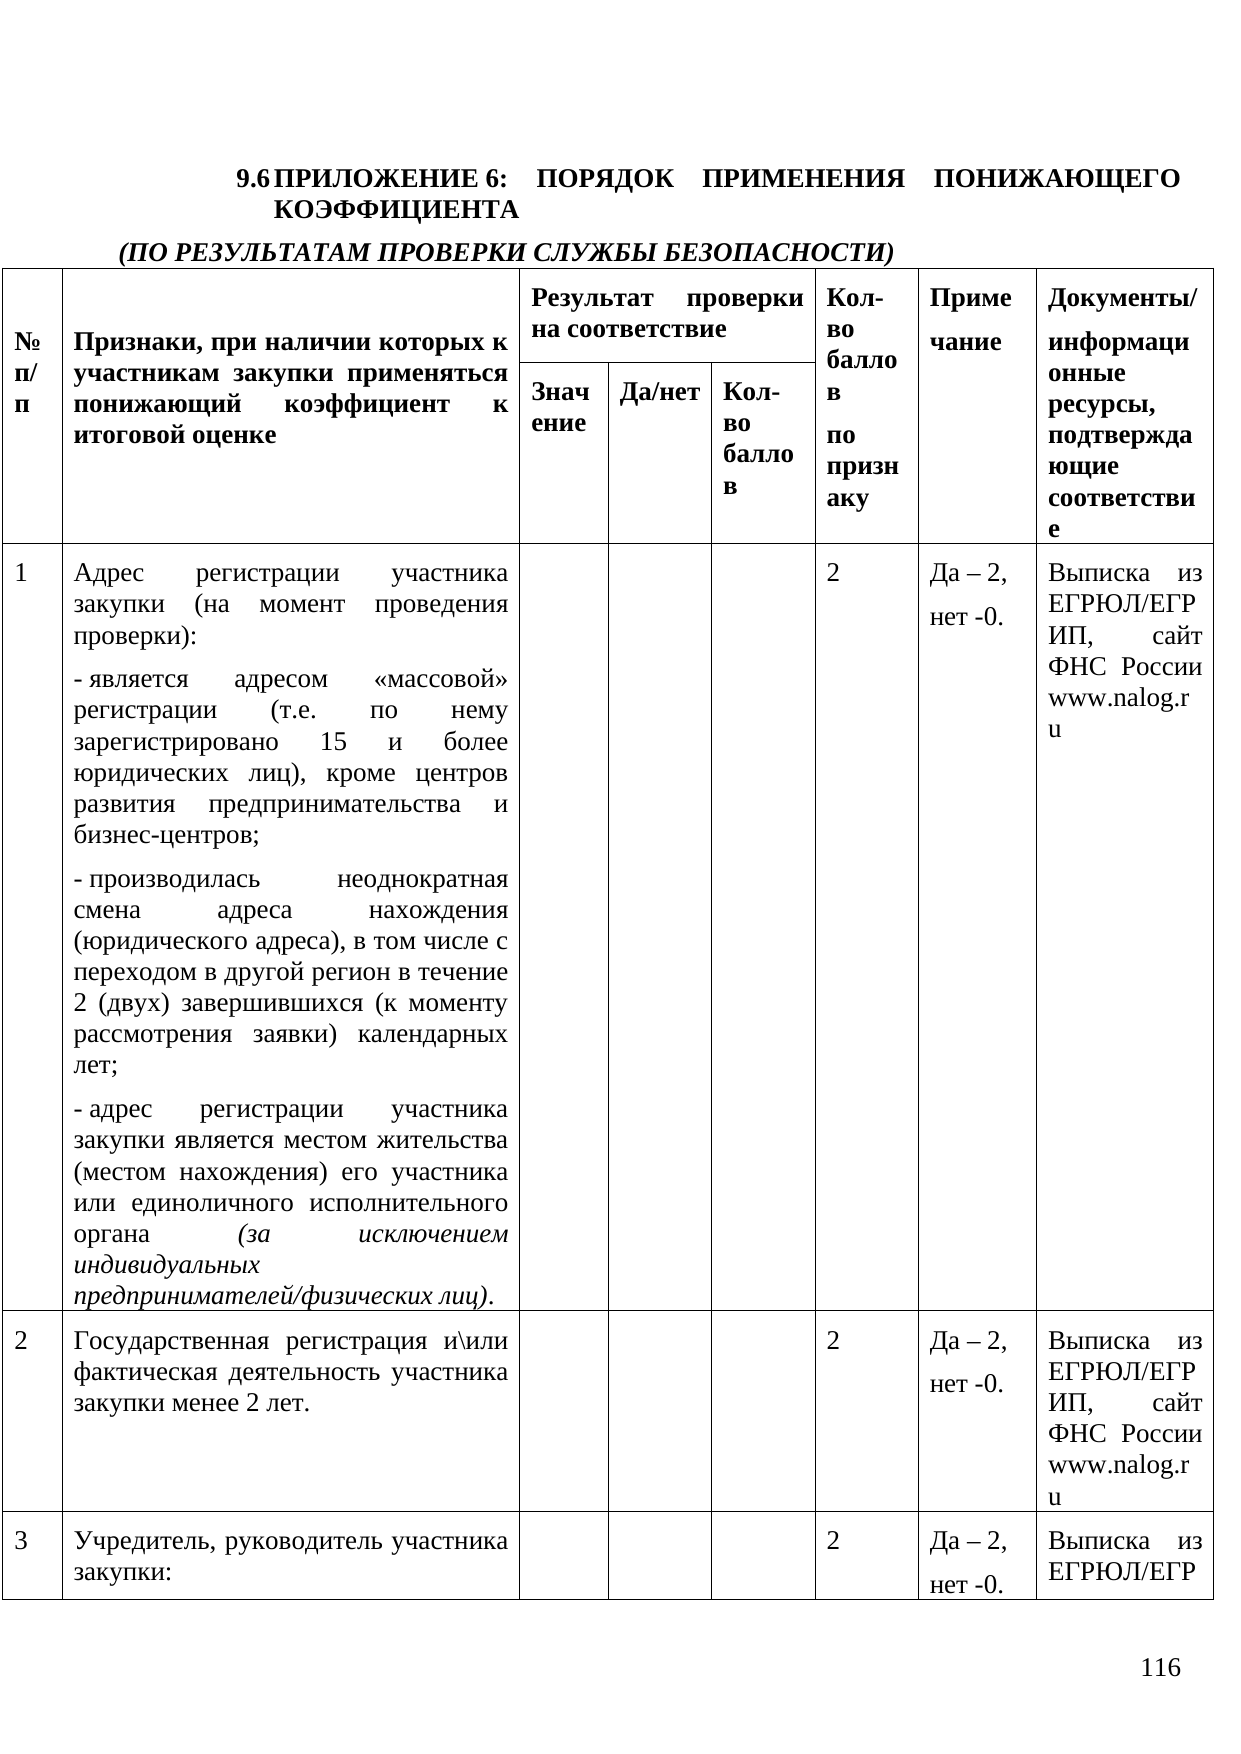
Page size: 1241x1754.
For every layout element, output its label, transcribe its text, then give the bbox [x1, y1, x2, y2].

table_cell Да – 2, нет -0. [919, 1311, 1036, 1511]
text (ПО РЕЗУЛЬТАТАМ ПРОВЕРКИ СЛУЖБЫ БЕЗОПАСНОСТИ) [118, 237, 1181, 268]
table_cell 2 [816, 1512, 918, 1599]
table_cell 2 [3, 1311, 62, 1511]
table_cell [520, 1512, 608, 1599]
table_cell [712, 1311, 815, 1511]
table_header Признаки, при наличии которых к участникам закупки применяться понижающий коэффициент к итоговой оценке [63, 269, 519, 543]
list ПРИЛОЖЕНИЕ 6: ПОРЯДОК ПРИМЕНЕНИЯ ПОНИЖАЮЩЕГО КОЭФФИЦИЕНТА [236, 162, 1181, 224]
table_cell Кол-во баллов [712, 363, 815, 543]
table_cell [609, 1311, 711, 1511]
table_cell 1 [3, 544, 62, 1310]
table_cell [609, 1512, 711, 1599]
table_cell Выписка из ЕГРЮЛ/ЕГРИП, сайт ФНС России www.nalog.ru [1037, 1311, 1213, 1511]
table_cell [712, 1512, 815, 1599]
table_cell Значение [520, 363, 608, 543]
table_header Результат проверки на соответствие [520, 269, 815, 362]
table_cell 3 [3, 1512, 62, 1599]
table_header Кол-во баллов по признаку [816, 269, 918, 543]
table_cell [1037, 1512, 1213, 1599]
table_cell [712, 544, 815, 1310]
table_cell 2 [816, 1311, 918, 1511]
table_cell [520, 544, 608, 1310]
table_cell Да – 2, нет -0. [919, 544, 1036, 1310]
table_header Документы/ информационные ресурсы, подтверждающие соответствие [1037, 269, 1213, 543]
table_header № п/п [3, 269, 62, 543]
table_cell Государственная регистрация и\или фактическая деятельность участника закупки менее 2 лет. [63, 1311, 519, 1511]
table_cell Выписка из ЕГРЮЛ/ЕГРИП, сайт ФНС России www.nalog.ru [1037, 544, 1213, 1310]
table_cell Адрес регистрации участника закупки (на момент проведения проверки): - является адресом «массовой» регистрации (т.е. по нему зарегистрировано 15 и более юридических лиц), кроме центров развития предпринимательства и бизнес-центров; - производилась неоднократная смена адреса нахождения (юридического адреса), в том числе с переходом в другой регион в течение 2 (двух) завершившихся (к моменту рассмотрения заявки) календарных лет; - адрес регистрации участника закупки является местом жительства (местом нахождения) его участника или единоличного исполнительного органа (за исключением индивидуальных предпринимателей/физических лиц). [63, 544, 519, 1310]
table_cell 2 [816, 544, 918, 1310]
table_cell Да/нет [609, 363, 711, 543]
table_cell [63, 1512, 519, 1599]
table_cell [609, 544, 711, 1310]
table_cell Да – 2, нет -0. [919, 1512, 1036, 1599]
table_header Приме чание [919, 269, 1036, 543]
table_cell [520, 1311, 608, 1511]
